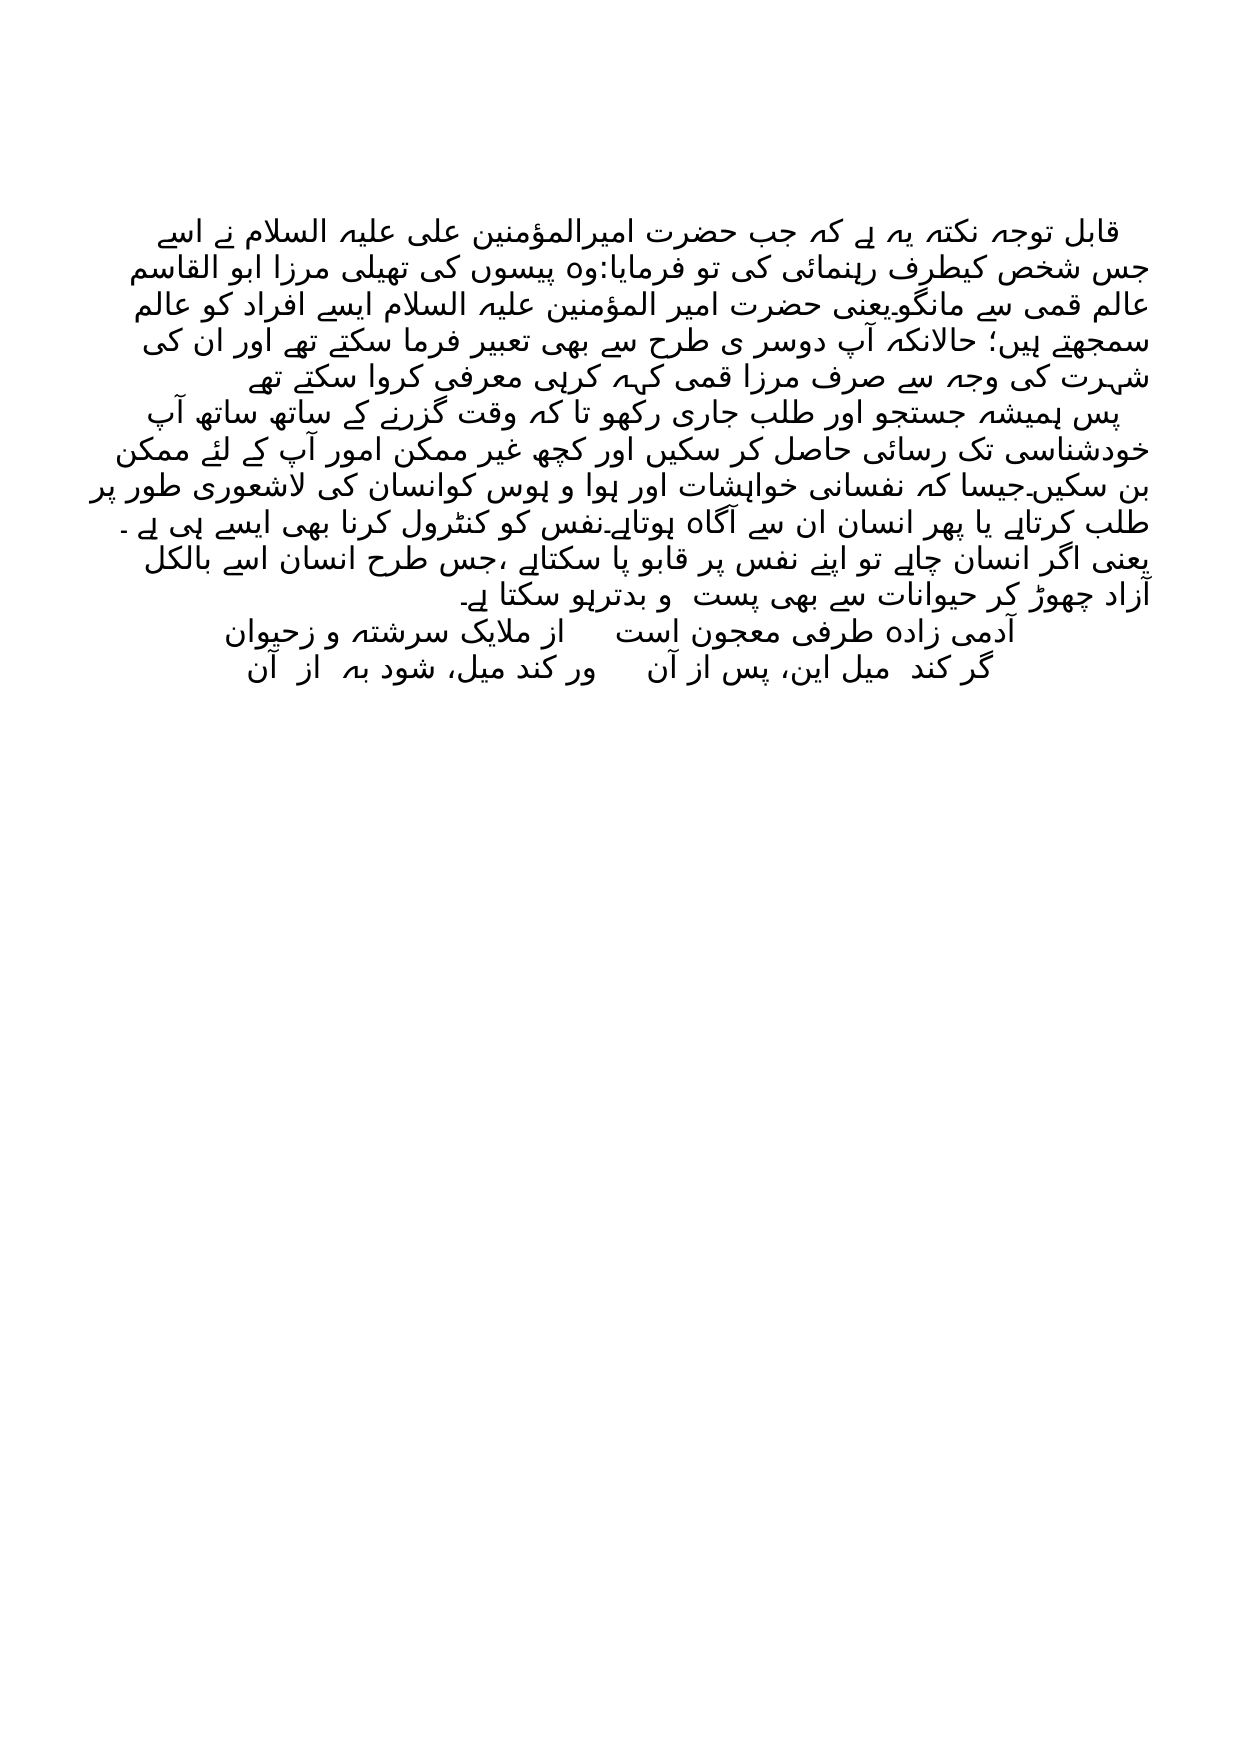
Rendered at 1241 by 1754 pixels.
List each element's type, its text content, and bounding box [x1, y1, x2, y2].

text قابل توجہ نکتہ یہ ہے کہ جب حضرت امیرالمؤمنین علی علیہ السلام نے اسے جس شخص کیطرف رہنمائی کی تو فرمایا:وہ پیسوں کی تھیلی مرزا ابو القاسم عالم قمی سے مانگو۔یعنی حضرت امیر المؤمنین علیہ السلام ایسے افراد کو عالم سمجھتے ہیں؛ حالانکہ آپ دوسر ی طرح سے بھی تعبیر فرما سکتے تھے اور ان کی شہرت کی وجہ سے صرف مرزا قمی کہہ کرہی معرفی کروا سکتے تھے [89, 213, 1152, 395]
text آدمی زادہ طرفی معجون است از ملایک سرشتہ و زحیوان [89, 613, 1152, 649]
text گر کند میل این، پس از آن ور کند میل، شود بہ از آن [89, 649, 1152, 686]
text پس ہمیشہ جستجو اور طلب جاری رکھو تا کہ وقت گزرنے کے ساتھ ساتھ آپ خودشناسی تک رسائی حاصل کر سکیں اور کچھ غیر ممکن امور آپ کے لئے ممکن بن سکیں۔جیسا کہ نفسانی خواہشات اور ہوا و ہوس کوانسان کی لاشعوری طور پر طلب کرتاہے یا پھر انسان ان سے آگاہ ہوتاہے۔نفس کو کنٹرول کرنا بھی ایسے ہی ہے ۔یعنی اگر انسان چاہے تو اپنے نفس پر قابو پا سکتاہے ،جس طرح انسان اسے بالکل آزاد چھوڑ کر حیوانات سے بھی پست و بدترہو سکتا ہے۔ [89, 395, 1152, 613]
